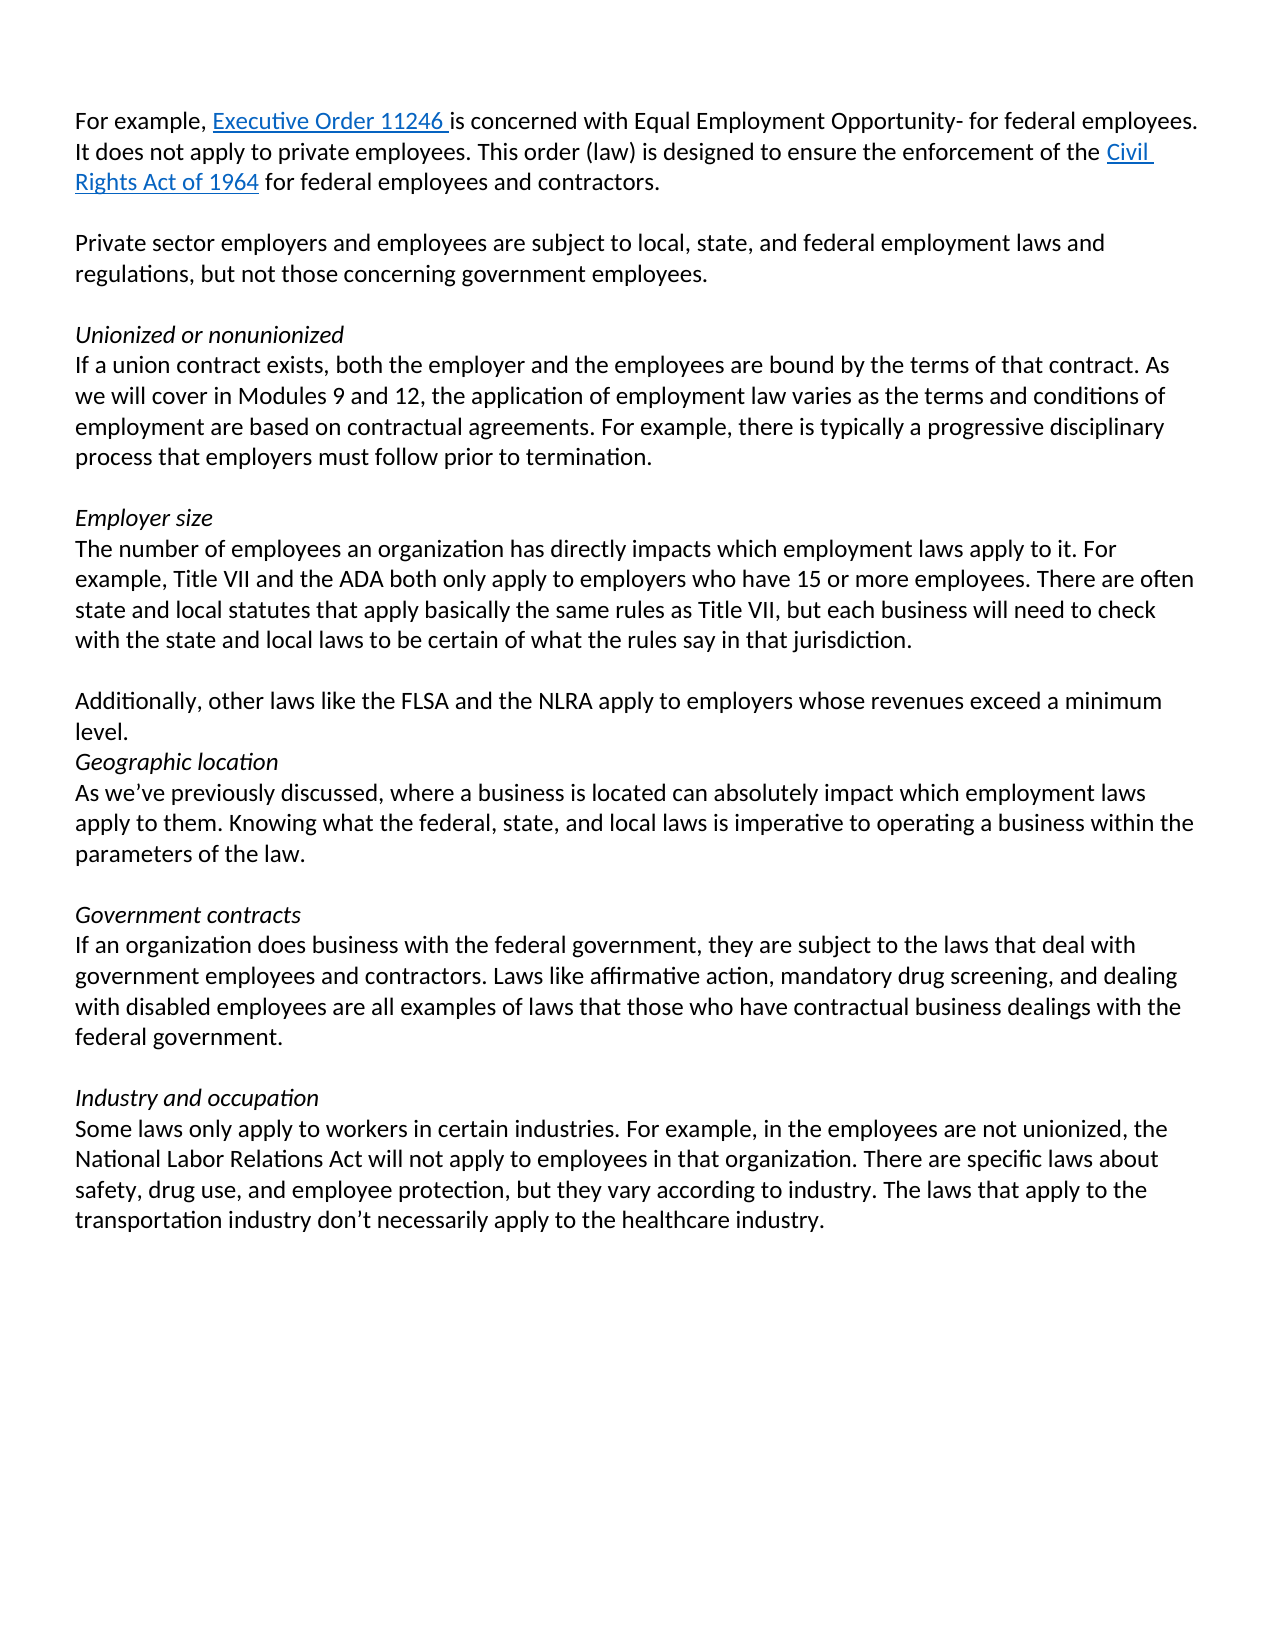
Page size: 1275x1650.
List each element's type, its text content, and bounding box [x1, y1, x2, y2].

text Some laws only apply to workers in certain industries. For example, in the employees are not unionized, the National Labor Relations Act will not apply to employees in that organization. There are specific laws about safety, drug use, and employee protection, but they vary according to industry. The laws that apply to the transportation industry don’t necessarily apply to the healthcare industry. [75, 1113, 1200, 1235]
text As we’ve previously discussed, where a business is located can absolutely impact which employment laws apply to them. Knowing what the federal, state, and local laws is imperative to operating a business within the parameters of the law. [75, 777, 1200, 868]
text If a union contract exists, both the employer and the employees are bound by the terms of that contract. As we will cover in Modules 9 and 12, the application of employment law varies as the terms and conditions of employment are based on contractual agreements. For example, there is typically a progressive disciplinary process that employers must follow prior to termination. [75, 350, 1200, 472]
text Industry and occupation [75, 1082, 1200, 1113]
text Private sector employers and employees are subject to local, state, and federal employment laws and regulations, but not those concerning government employees. [75, 197, 1200, 289]
text Geographic location [75, 746, 1200, 777]
text If an organization does business with the federal government, they are subject to the laws that deal with government employees and contractors. Laws like affirmative action, mandatory drug screening, and dealing with disabled employees are all examples of laws that those who have contractual business dealings with the federal government. [75, 929, 1200, 1052]
text Unionized or nonunionized [75, 319, 1200, 350]
text For example, Executive Order 11246 is concerned with Equal Employment Opportunity- for federal employees. It does not apply to private employees. This order (law) is designed to ensure the enforcement of the Civil Rights Act of 1964 for federal employees and contractors. [75, 75, 1200, 197]
text Government contracts [75, 899, 1200, 929]
text Additionally, other laws like the FLSA and the NLRA apply to employers whose revenues exceed a minimum level. [75, 655, 1200, 746]
text Employer size [75, 502, 1200, 533]
text The number of employees an organization has directly impacts which employment laws apply to it. For example, Title VII and the ADA both only apply to employers who have 15 or more employees. There are often state and local statutes that apply basically the same rules as Title VII, but each business will need to check with the state and local laws to be certain of what the rules say in that jurisdiction. [75, 533, 1200, 655]
